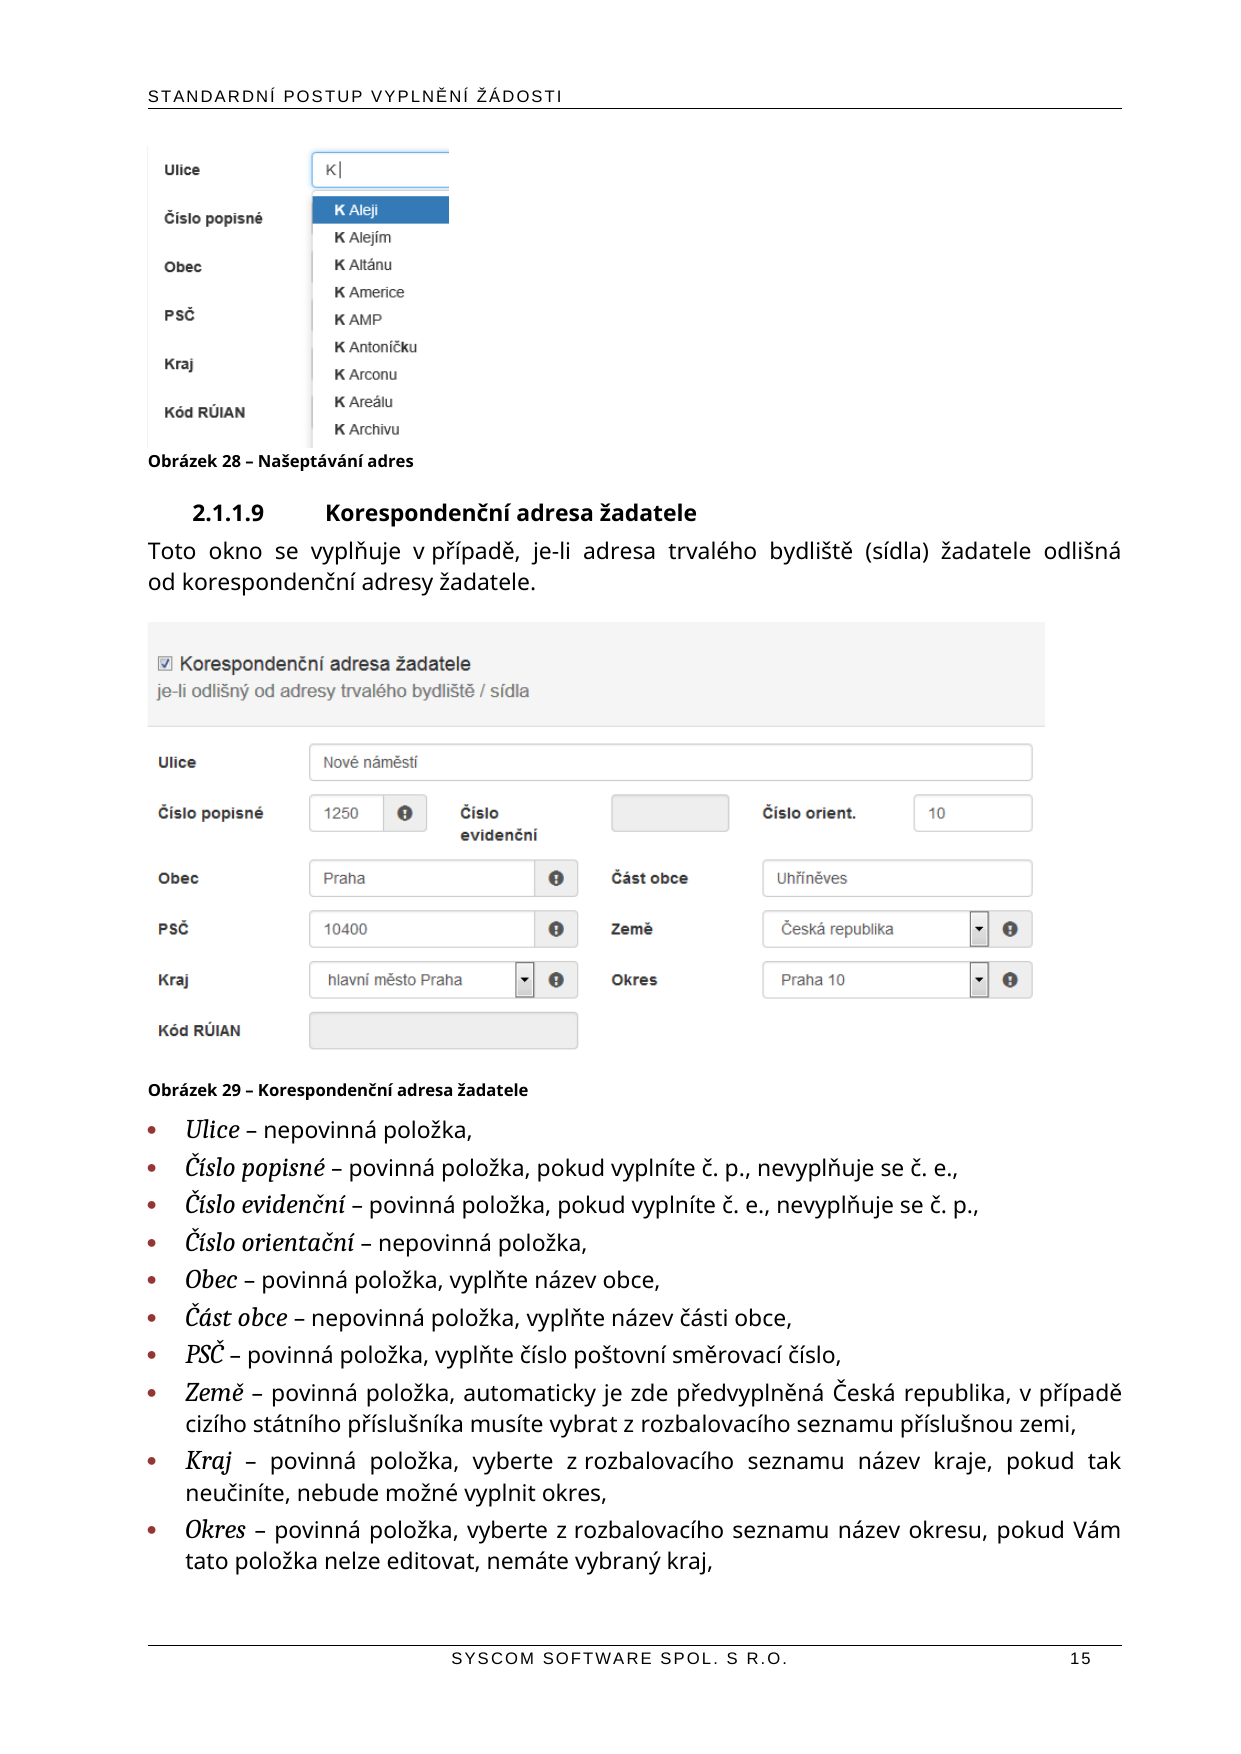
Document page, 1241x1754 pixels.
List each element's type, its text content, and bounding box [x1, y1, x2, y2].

list Země – povinná položka, automaticky je zde předvyplněná Česká republika, v případě cizího státního příslušníka musíte vybrat z rozbalovacího seznamu příslušnou zemi, [148, 1377, 1122, 1439]
list Část obce – nepovinná položka, vyplňte název části obce, [148, 1302, 1122, 1333]
picture [147, 622, 1045, 1077]
list Obec – povinná položka, vyplňte název obce, [148, 1264, 1122, 1295]
list Ulice – nepovinná položka, [148, 1114, 1122, 1145]
list Okres – povinná položka, vyberte z rozbalovacího seznamu název okresu, pokud Vám tato položka nelze editovat, nemáte vybraný kraj, [148, 1514, 1122, 1577]
list Číslo popisné – povinná položka, pokud vyplníte č. p., nevyplňuje se č. e., [148, 1152, 1122, 1183]
list Číslo orientační – nepovinná položka, [148, 1227, 1122, 1258]
list Kraj – povinná položka, vyberte z rozbalovacího seznamu název kraje, pokud tak neučiníte, nebude možné vyplnit okres, [148, 1445, 1122, 1508]
list Číslo evidenční – povinná položka, pokud vyplníte č. e., nevyplňuje se č. p., [148, 1189, 1122, 1220]
text Toto okno se vyplňuje v případě, je-li adresa trvalého bydliště (sídla) žadatele odlišná od korespondenční adresy žadatele. [148, 534, 1122, 597]
list PSČ – povinná položka, vyplňte číslo poštovní směrovací číslo, [148, 1339, 1122, 1370]
subtitle Korespondenční adresa žadatele [192, 497, 1122, 528]
picture [147, 146, 449, 448]
